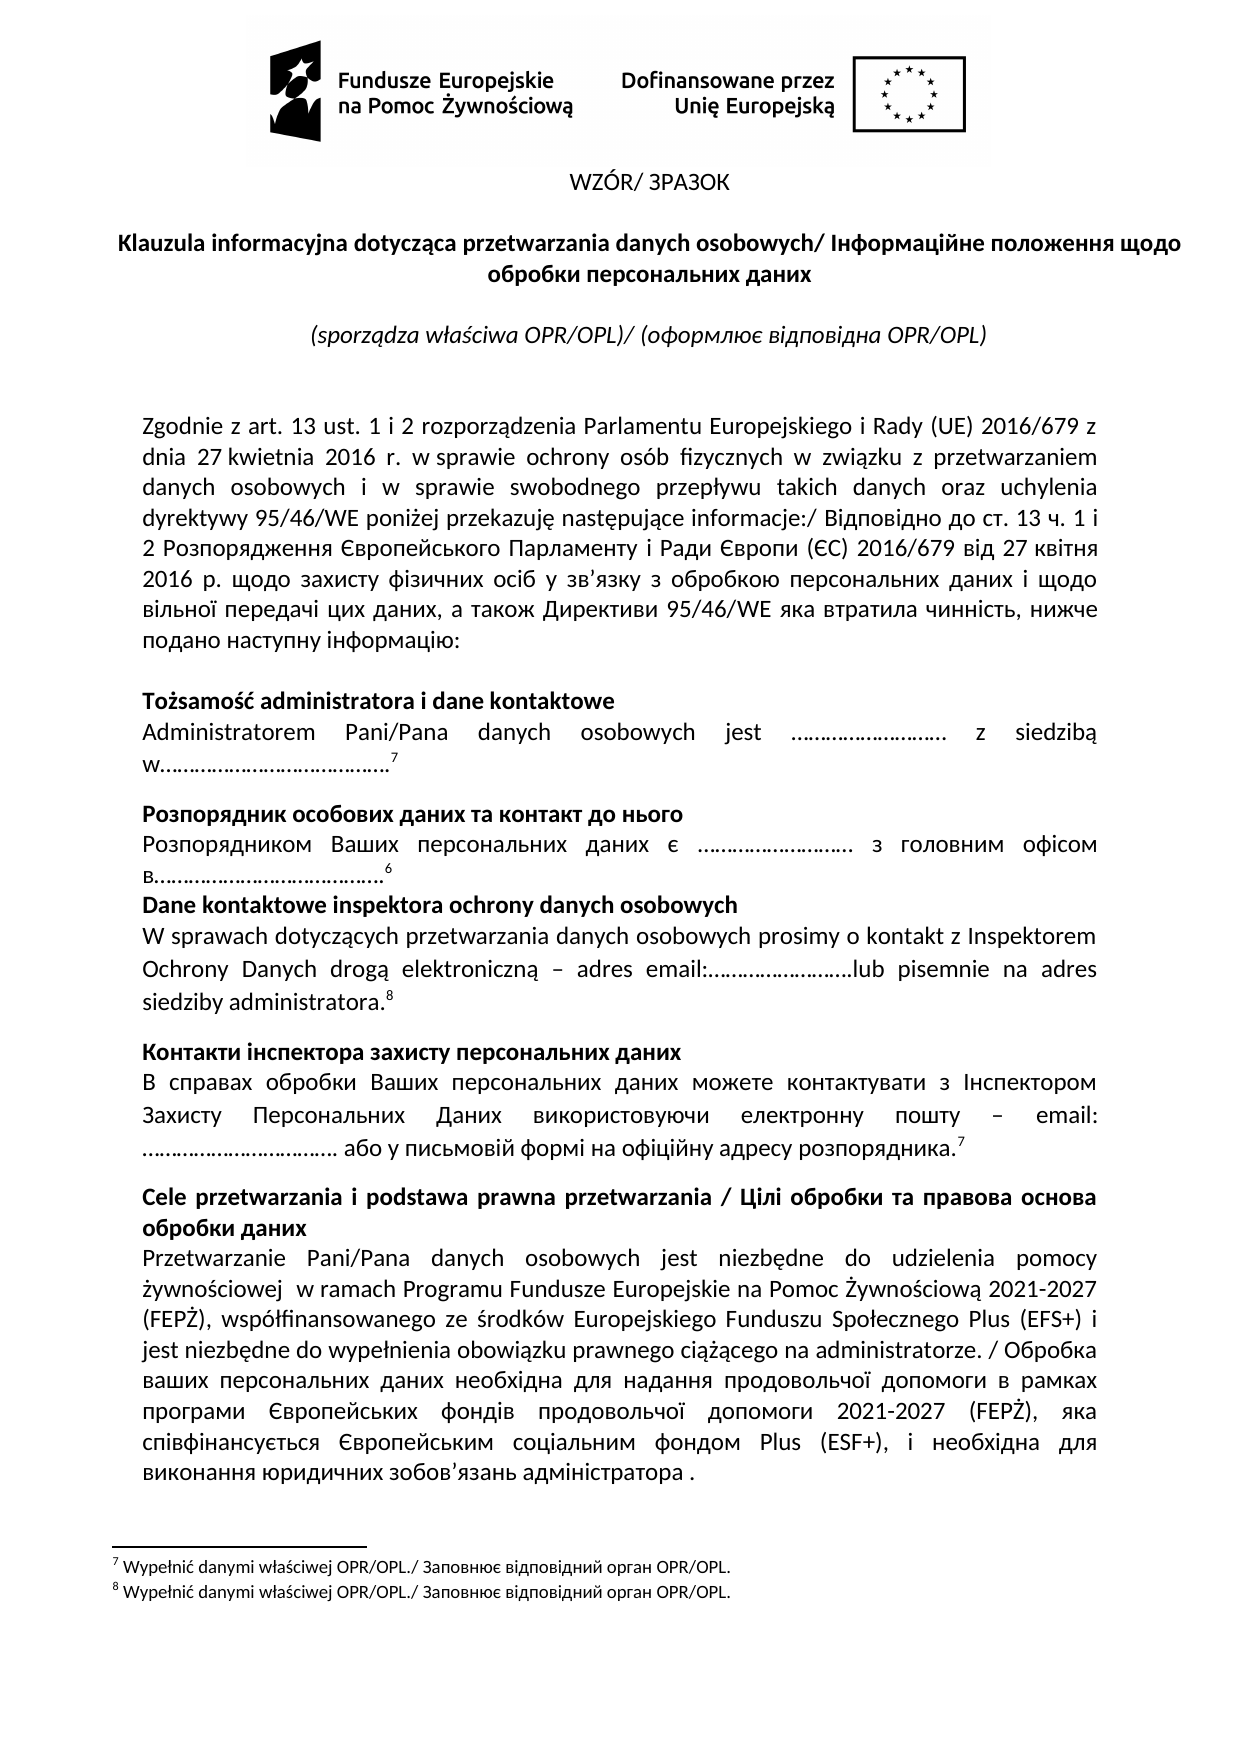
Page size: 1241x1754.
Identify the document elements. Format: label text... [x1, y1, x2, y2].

text WZÓR/ ЗРАЗОК [112, 166, 1187, 197]
text Przetwarzanie Pani/Pana danych osobowych jest niezbędne do udzielenia pomocy żywnościowej w ramach Programu Fundusze Europejskie na Pomoc Żywnościową 2021-2027 (FEPŻ), współfinansowanego ze środków Europejskiego Funduszu Społecznego Plus (EFS+) i jest niezbędne do wypełnienia obowiązku prawnego ciążącego na administratorze. / Обробка ваших персональних даних необхідна для надання продовольчої допомоги в рамках програми Європейських фондів продовольчої допомоги 2021-2027 (FEPŻ), яка співфінансується Європейським соціальним фондом Plus (ESF+), і необхідна для виконання юридичних зобов’язань адміністратора . [142, 1243, 1098, 1487]
text Klauzula informacyjna dotycząca przetwarzania danych osobowych/ Інформаційне положення щодо обробки персональних даних [112, 227, 1187, 288]
text Контакти інспектора захисту персональних даних [142, 1036, 1098, 1066]
text Zgodnie z art. 13 ust. 1 i 2 rozporządzenia Parlamentu Europejskiego i Rady (UE) 2016/679 z dnia 27 kwietnia 2016 r. w sprawie ochrony osób fizycznych w związku z przetwarzaniem danych osobowych i w sprawie swobodnego przepływu takich danych oraz uchylenia dyrektywy 95/46/WE poniżej przekazuję następujące informacje:/ Відповідно до ст. 13 ч. 1 i 2 Розпорядження Європейського Парламенту i Ради Європи (ЄС) 2016/679 від 27 квітня 2016 р. щодо захисту фізичних осіб у зв’язку з обробкою персональних даних і щодо вільної передачі цих даних, а також Директиви 95/46/WE яка втратила чинність, нижче подано наступну інформацію: [142, 410, 1098, 654]
picture [245, 15, 991, 167]
text Розпорядник особових даних та контакт до нього [142, 798, 1098, 829]
text Tożsamość administratora i dane kontaktowe [142, 685, 1098, 716]
text В справах обробки Ваших персональних даних можете контактувати з Інспектором Захисту Персональних Даних використовуючи електронну пошту – email:……………………………. або у письмовій формі на офіційну адресу розпорядника.7 [142, 1066, 1098, 1162]
text Administratorem Pani/Pana danych osobowych jest ……………………… z siedzibą w…………………………………. [142, 716, 1098, 779]
text W sprawach dotyczących przetwarzania danych osobowych prosimy o kontakt z Inspektorem Ochrony Danych drogą elektroniczną – adres email:…………………….lub pisemnie na adres siedziby administratora. [142, 920, 1098, 1017]
text Dane kontaktowe inspektora ochrony danych osobowych [142, 890, 1098, 920]
text (sporządza właściwa OPR/OPL)/ (оформлює відповідна OPR/OPL) [112, 319, 1187, 349]
text Cele przetwarzania i podstawa prawna przetwarzania / Цілі обробки та правова основа обробки даних [142, 1182, 1098, 1243]
list Розпорядником Ваших персональних даних є ……………………… з головним офісом в………………………………….6 [142, 829, 1098, 890]
